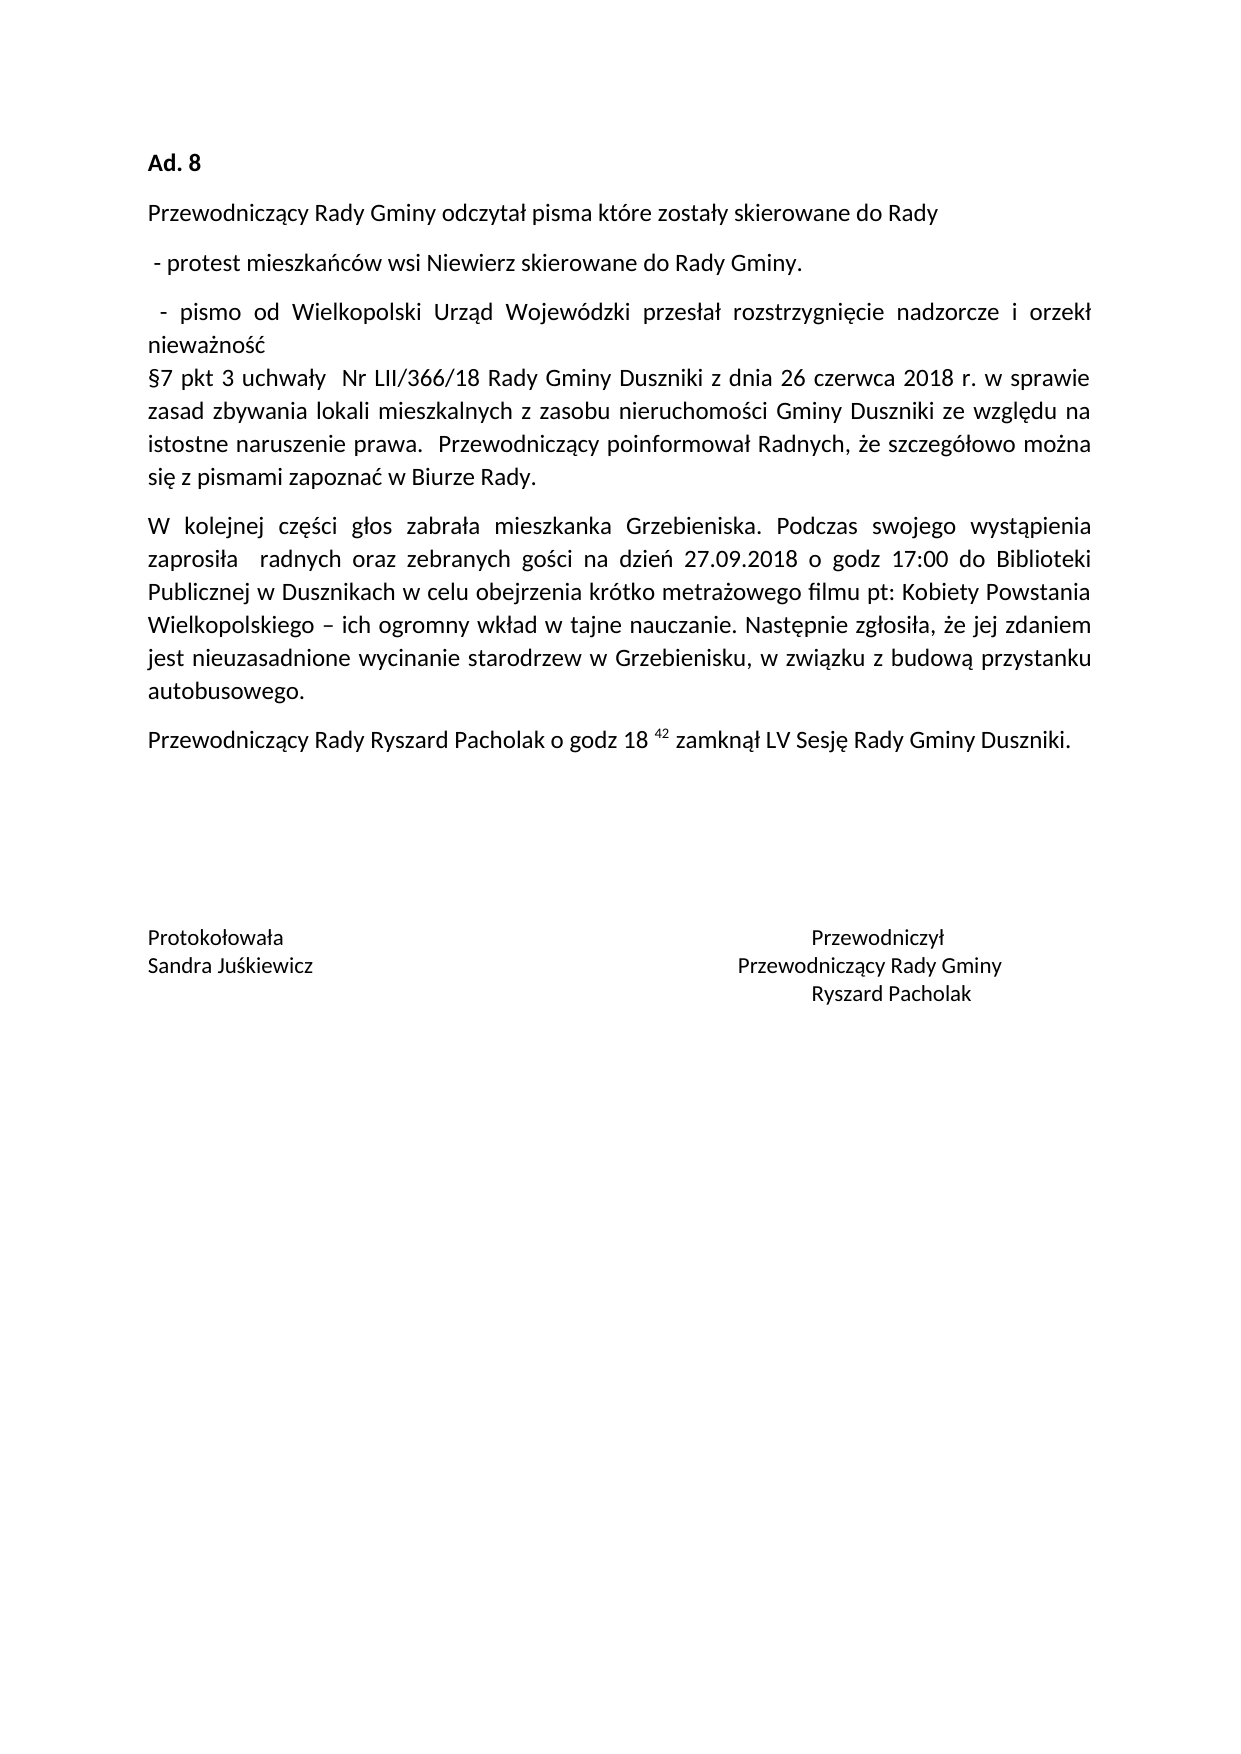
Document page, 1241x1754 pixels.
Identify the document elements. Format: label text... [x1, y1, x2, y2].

text - pismo od Wielkopolski Urząd Wojewódzki przesłał rozstrzygnięcie nadzorcze i orzekł nieważność §7 pkt 3 uchwały Nr LII/366/18 Rady Gminy Duszniki z dnia 26 czerwca 2018 r. w sprawie zasad zbywania lokali mieszkalnych z zasobu nieruchomości Gminy Duszniki ze względu na istostne naruszenie prawa. Przewodniczący poinformował Radnych, że szczegółowo można się z pismami zapoznać w Biurze Rady. [148, 296, 1093, 491]
text Ryszard Pacholak [148, 979, 1093, 1007]
text Sandra Juśkiewicz Przewodniczący Rady Gminy [148, 951, 1093, 979]
text Przewodniczący Rady Ryszard Pacholak o godz 18 42 zamknął LV Sesję Rady Gminy Duszniki. [148, 725, 1093, 755]
text W kolejnej części głos zabrała mieszkanka Grzebieniska. Podczas swojego wystąpienia zaprosiła radnych oraz zebranych gości na dzień 27.09.2018 o godz 17:00 do Biblioteki Publicznej w Dusznikach w celu obejrzenia krótko metrażowego filmu pt: Kobiety Powstania Wielkopolskiego – ich ogromny wkład w tajne nauczanie. Następnie zgłosiła, że jej zdaniem jest nieuzasadnione wycinanie starodrzew w Grzebienisku, w związku z budową przystanku autobusowego. [148, 511, 1093, 706]
text Protokołowała Przewodniczył [148, 923, 1093, 951]
text - protest mieszkańców wsi Niewierz skierowane do Rady Gminy. [148, 247, 1093, 277]
text Ad. 8 [148, 148, 1093, 178]
text Przewodniczący Rady Gminy odczytał pisma które zostały skierowane do Rady [148, 197, 1093, 228]
